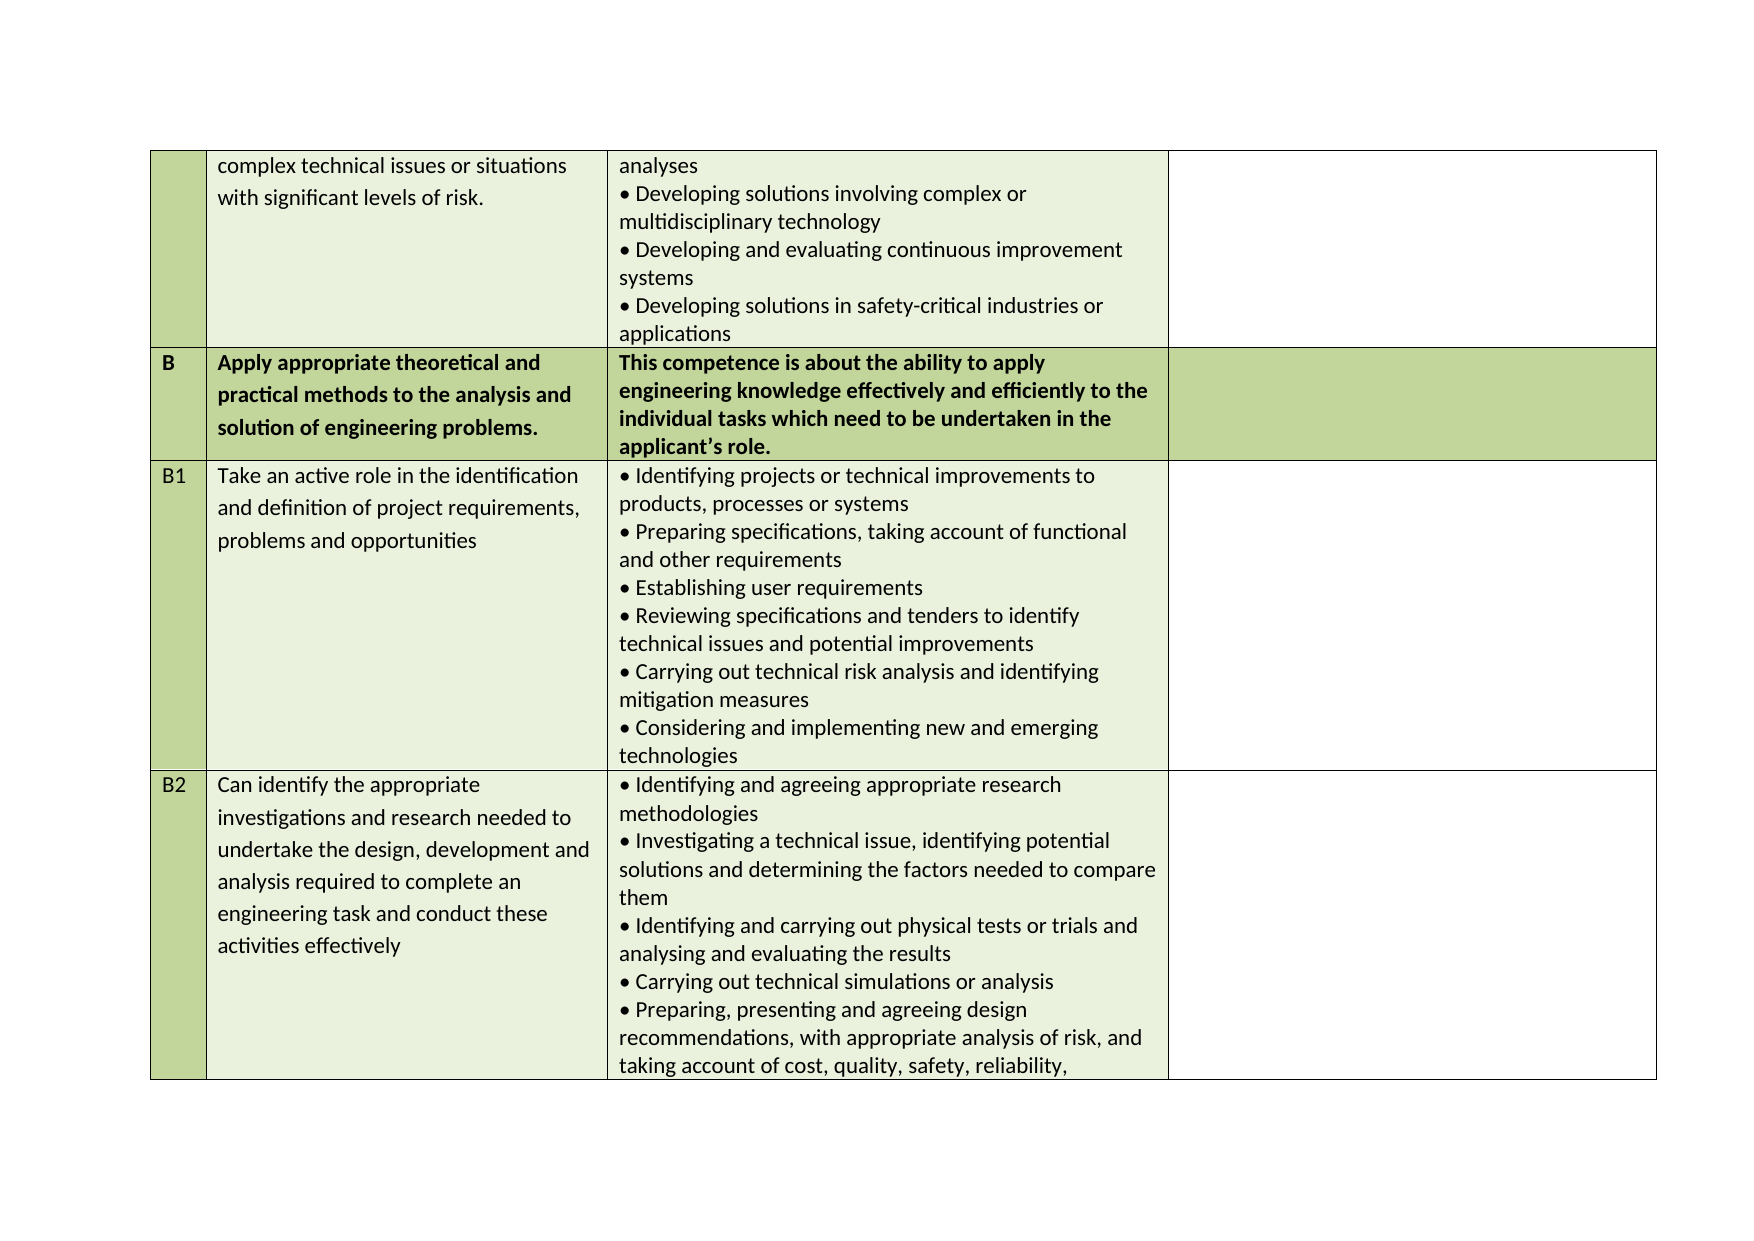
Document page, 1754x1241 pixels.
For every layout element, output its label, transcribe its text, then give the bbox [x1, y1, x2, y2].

table_cell Take an active role in the identification and definition of project requirements, problems and opportunities [207, 461, 607, 769]
table_cell B [151, 348, 206, 460]
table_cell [608, 151, 1168, 347]
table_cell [207, 151, 607, 347]
table_cell B2 [151, 771, 206, 1079]
table_cell This competence is about the ability to apply engineering knowledge effectively and efficiently to the individual tasks which need to be undertaken in the applicant’s role. [608, 348, 1168, 460]
table_cell • Identifying projects or technical improvements to products, processes or systems • Preparing specifications, taking account of functional and other requirements • Establishing user requirements • Reviewing specifications and tenders to identify technical issues and potential improvements • Carrying out technical risk analysis and identifying mitigation measures • Considering and implementing new and emerging technologies [608, 461, 1168, 769]
table_cell [1169, 461, 1656, 769]
table_cell [1169, 151, 1656, 347]
table_cell B1 [151, 461, 206, 769]
table_cell A2 [151, 151, 206, 347]
table_cell [1169, 771, 1656, 1079]
table_cell [1169, 348, 1656, 460]
table_cell Apply appropriate theoretical and practical methods to the analysis and solution of engineering problems. [207, 348, 607, 460]
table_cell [608, 771, 1168, 1079]
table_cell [207, 771, 607, 1079]
